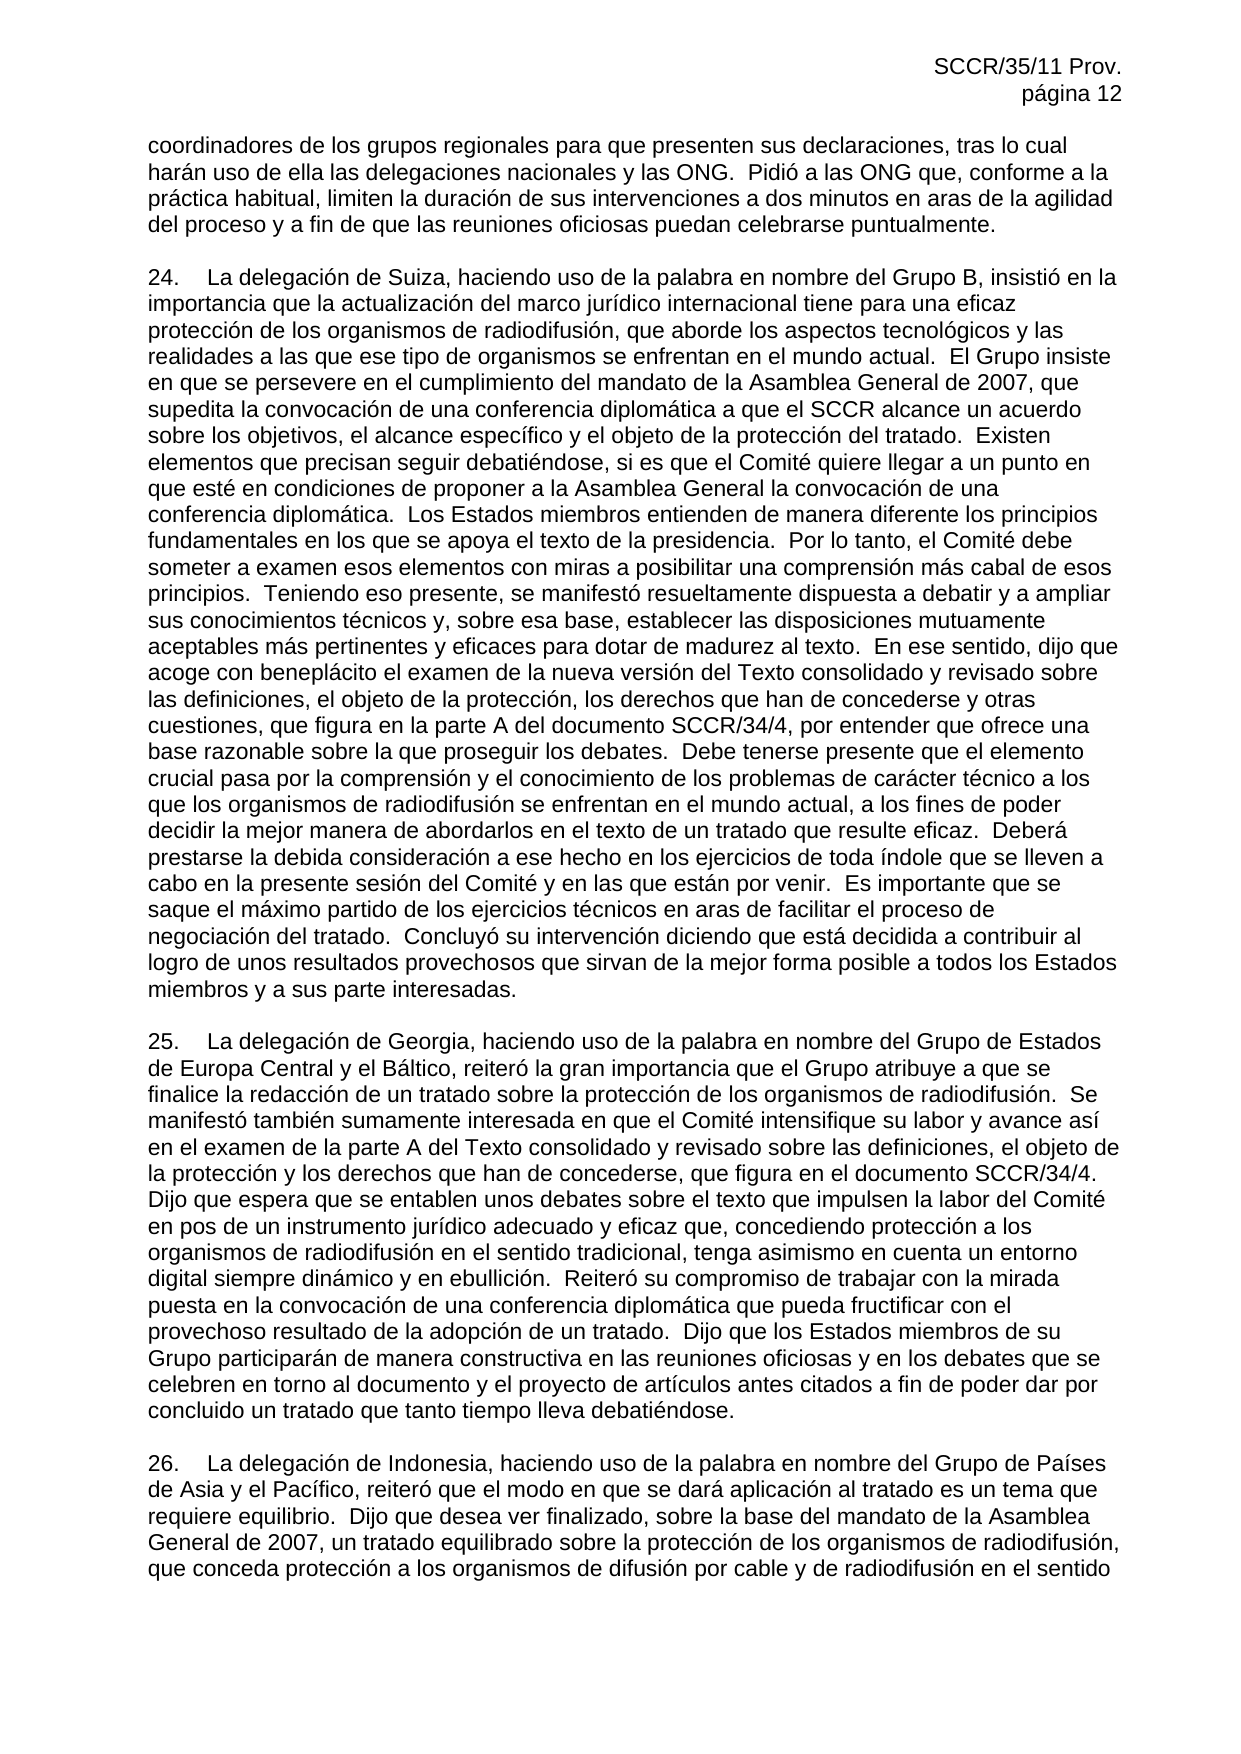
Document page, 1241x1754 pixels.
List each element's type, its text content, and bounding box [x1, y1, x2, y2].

list La delegación de Suiza, haciendo uso de la palabra en nombre del Grupo B, insistió en la importancia que la actualización del marco jurídico internacional tiene para una eficaz protección de los organismos de radiodifusión, que aborde los aspectos tecnológicos y las realidades a las que ese tipo de organismos se enfrentan en el mundo actual. El Grupo insiste en que se persevere en el cumplimiento del mandato de la Asamblea General de 2007, que supedita la convocación de una conferencia diplomática a que el SCCR alcance un acuerdo sobre los objetivos, el alcance específico y el objeto de la protección del tratado. Existen elementos que precisan seguir debatiéndose, si es que el Comité quiere llegar a un punto en que esté en condiciones de proponer a la Asamblea General la convocación de una conferencia diplomática. Los Estados miembros entienden de manera diferente los principios fundamentales en los que se apoya el texto de la presidencia. Por lo tanto, el Comité debe someter a examen esos elementos con miras a posibilitar una comprensión más cabal de esos principios. Teniendo eso presente, se manifestó resueltamente dispuesta a debatir y a ampliar sus conocimientos técnicos y, sobre esa base, establecer las disposiciones mutuamente aceptables más pertinentes y eficaces para dotar de madurez al texto. En ese sentido, dijo que acoge con beneplácito el examen de la nueva versión del Texto consolidado y revisado sobre las definiciones, el objeto de la protección, los derechos que han de concederse y otras cuestiones, que figura en la parte A del documento SCCR/34/4, por entender que ofrece una base razonable sobre la que proseguir los debates. Debe tenerse presente que el elemento crucial pasa por la comprensión y el conocimiento de los problemas de carácter técnico a los que los organismos de radiodifusión se enfrentan en el mundo actual, a los fines de poder decidir la mejor manera de abordarlos en el texto de un tratado que resulte eficaz. Deberá prestarse la debida consideración a ese hecho en los ejercicios de toda índole que se lleven a cabo en la presente sesión del Comité y en las que están por venir. Es importante que se saque el máximo partido de los ejercicios técnicos en aras de facilitar el proceso de negociación del tratado. Concluyó su intervención diciendo que está decidida a contribuir al logro de unos resultados provechosos que sirvan de la mejor forma posible a todos los Estados miembros y a sus parte interesadas. [148, 264, 1122, 1002]
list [148, 132, 1122, 238]
list La delegación de Georgia, haciendo uso de la palabra en nombre del Grupo de Estados de Europa Central y el Báltico, reiteró la gran importancia que el Grupo atribuye a que se finalice la redacción de un tratado sobre la protección de los organismos de radiodifusión. Se manifestó también sumamente interesada en que el Comité intensifique su labor y avance así en el examen de la parte A del Texto consolidado y revisado sobre las definiciones, el objeto de la protección y los derechos que han de concederse, que figura en el documento SCCR/34/4. Dijo que espera que se entablen unos debates sobre el texto que impulsen la labor del Comité en pos de un instrumento jurídico adecuado y eficaz que, concediendo protección a los organismos de radiodifusión en el sentido tradicional, tenga asimismo en cuenta un entorno digital siempre dinámico y en ebullición. Reiteró su compromiso de trabajar con la mirada puesta en la convocación de una conferencia diplomática que pueda fructificar con el provechoso resultado de la adopción de un tratado. Dijo que los Estados miembros de su Grupo participarán de manera constructiva en las reuniones oficiosas y en los debates que se celebren en torno al documento y el proyecto de artículos antes citados a fin de poder dar por concluido un tratado que tanto tiempo lleva debatiéndose. [148, 1028, 1122, 1423]
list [148, 1450, 1122, 1582]
